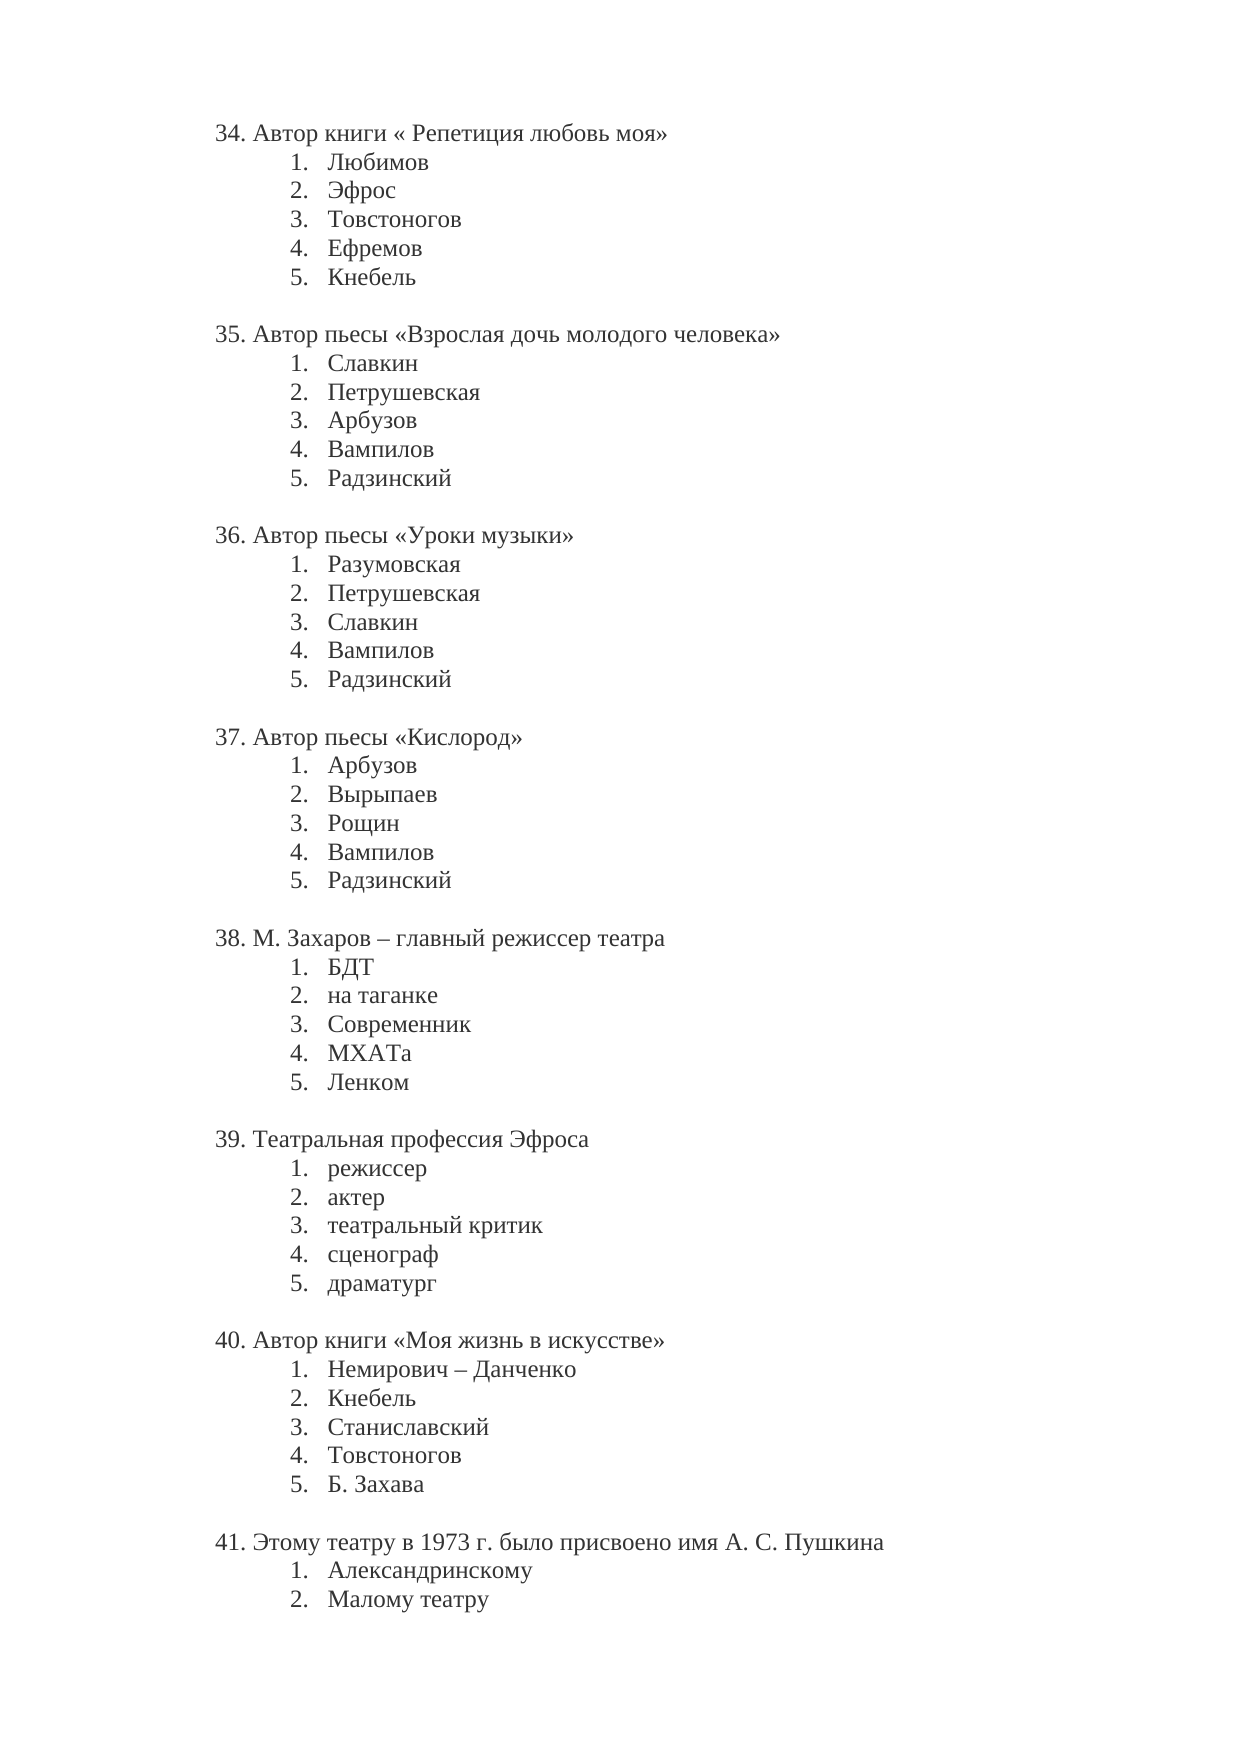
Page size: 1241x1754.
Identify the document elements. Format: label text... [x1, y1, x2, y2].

list драматург [290, 1268, 1152, 1297]
list Немирович – Данченко [290, 1354, 1152, 1383]
list М. Захаров – главный режиссер театра [215, 923, 1152, 952]
list Славкин [290, 348, 1152, 377]
list актер [290, 1182, 1152, 1211]
list Автор книги « Репетиция любовь моя» [215, 118, 1152, 147]
list Радзинский [290, 664, 1152, 693]
list Автор пьесы «Взрослая дочь молодого человека» [215, 319, 1152, 348]
list Радзинский [290, 866, 1152, 894]
list Ефремов [290, 233, 1152, 262]
list Вампилов [290, 837, 1152, 866]
list Радзинский [290, 463, 1152, 492]
list Вампилов [290, 434, 1152, 463]
list Вырыпаев [290, 779, 1152, 808]
list Петрушевская [290, 578, 1152, 607]
list режиссер [290, 1153, 1152, 1182]
list Арбузов [290, 406, 1152, 434]
list Арбузов [290, 751, 1152, 779]
list Кнебель [290, 262, 1152, 291]
list Разумовская [290, 549, 1152, 578]
list Рощин [290, 808, 1152, 837]
list на таганке [290, 981, 1152, 1009]
list Ленком [290, 1067, 1152, 1096]
list Станиславский [290, 1412, 1152, 1441]
list Славкин [290, 607, 1152, 636]
list Автор пьесы «Кислород» [215, 722, 1152, 751]
list Эфрос [290, 176, 1152, 204]
list Театральная профессия Эфроса [215, 1124, 1152, 1153]
list Автор книги «Моя жизнь в искусстве» [215, 1326, 1152, 1354]
list Товстоногов [290, 204, 1152, 233]
list МХАТа [290, 1038, 1152, 1067]
list Б. Захава [290, 1469, 1152, 1498]
list БДТ [290, 952, 1152, 981]
list Товстоногов [290, 1441, 1152, 1469]
list театральный критик [290, 1211, 1152, 1239]
list Петрушевская [290, 377, 1152, 406]
list Автор пьесы «Уроки музыки» [215, 521, 1152, 549]
list Этому театру в 1973 г. было присвоено имя А. С. Пушкина [215, 1527, 1152, 1556]
list Александринскому [290, 1556, 1152, 1584]
list Малому театру [290, 1584, 1152, 1613]
list Кнебель [290, 1383, 1152, 1412]
list Вампилов [290, 636, 1152, 664]
list Современник [290, 1009, 1152, 1038]
list Любимов [290, 147, 1152, 176]
list сценограф [290, 1239, 1152, 1268]
